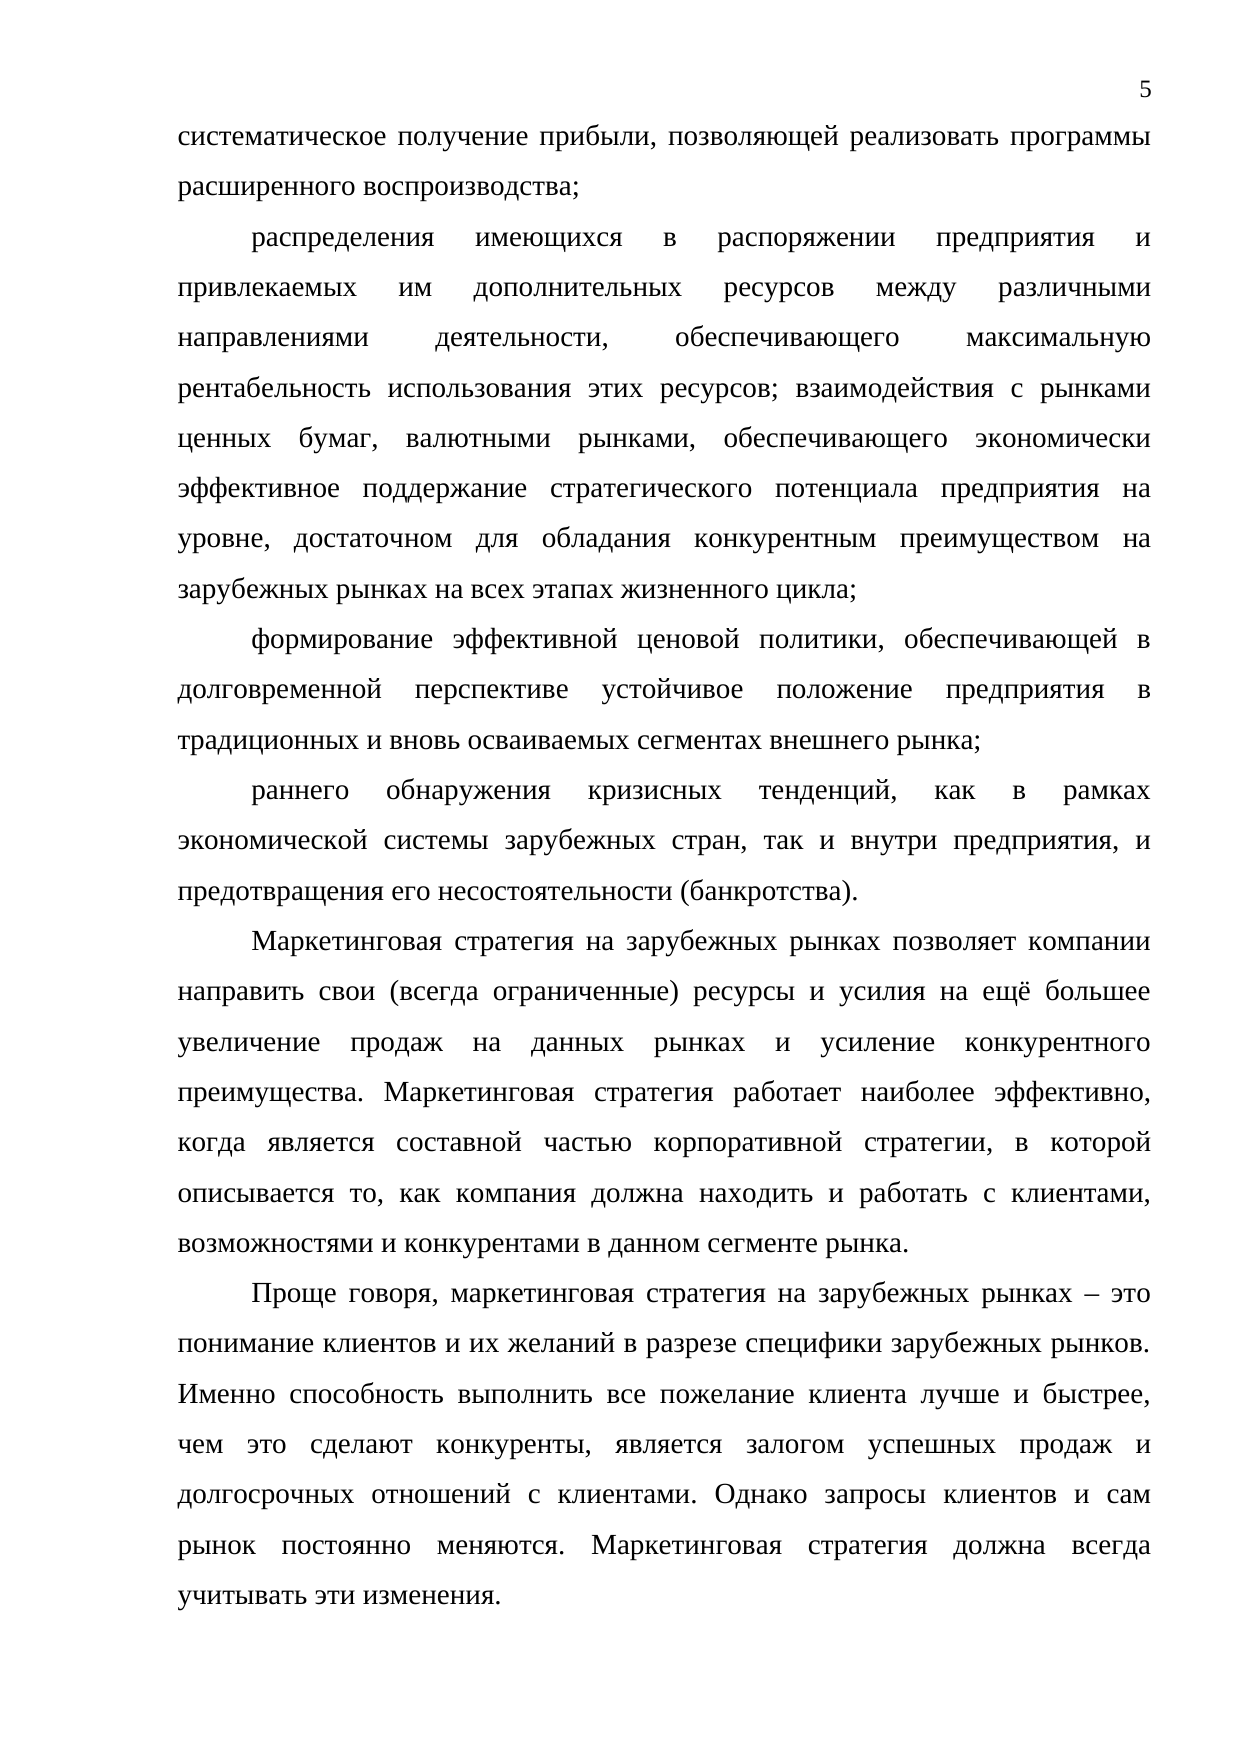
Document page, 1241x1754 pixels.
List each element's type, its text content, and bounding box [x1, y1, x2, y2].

text формирование эффективной ценовой политики, обеспечивающей в долговременной перспективе устойчивое положение предприятия в традиционных и вновь осваиваемых сегментах внешнего рынка; [177, 621, 1152, 755]
text раннего обнаружения кризисных тенденций, как в рамках экономической системы зарубежных стран, так и внутри предприятия, и предотвращения его несостоятельности (банкротства). [177, 772, 1152, 906]
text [177, 118, 1152, 202]
text Маркетинговая стратегия на зарубежных рынках позволяет компании направить свои (всегда ограниченные) ресурсы и усилия на ещё большее увеличение продаж на данных рынках и усиление конкурентного преимущества. Маркетинговая стратегия работает наиболее эффективно, когда является составной частью корпоративной стратегии, в которой описывается то, как компания должна находить и работать с клиентами, возможностями и конкурентами в данном сегменте рынка. [177, 923, 1152, 1258]
text Проще говоря, маркетинговая стратегия на зарубежных рынках – это понимание клиентов и их желаний в разрезе специфики зарубежных рынков. Именно способность выполнить все пожелание клиента лучше и быстрее, чем это сделают конкуренты, является залогом успешных продаж и долгосрочных отношений с клиентами. Однако запросы клиентов и сам рынок постоянно меняются. Маркетинговая стратегия должна всегда учитывать эти изменения. [177, 1275, 1152, 1611]
text распределения имеющихся в распоряжении предприятия и привлекаемых им дополнительных ресурсов между различными направлениями деятельности, обеспечивающего максимальную рентабельность использования этих ресурсов; взаимодействия с рынками ценных бумаг, валютными рынками, обеспечивающего экономически эффективное поддержание стратегического потенциала предприятия на уровне, достаточном для обладания конкурентным преимуществом на зарубежных рынках на всех этапах жизненного цикла; [177, 219, 1152, 604]
